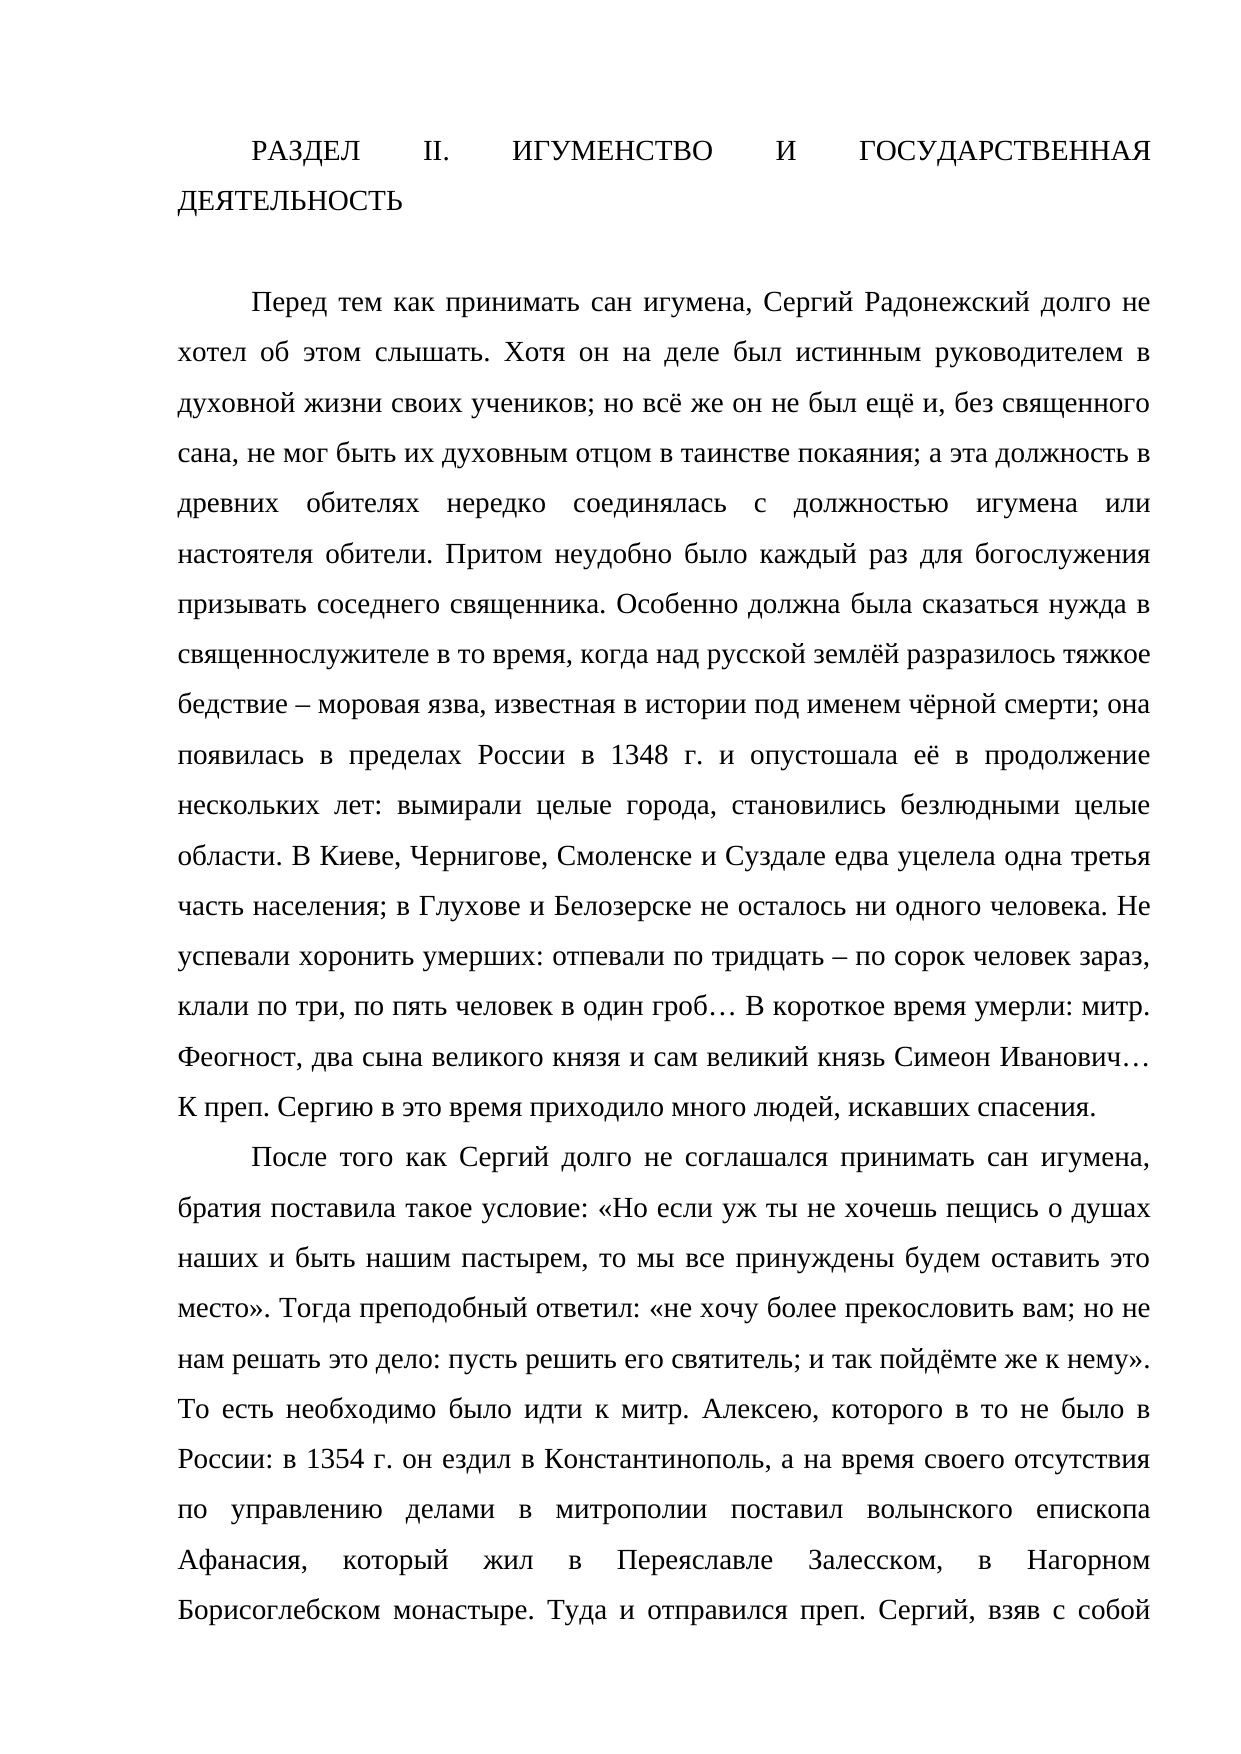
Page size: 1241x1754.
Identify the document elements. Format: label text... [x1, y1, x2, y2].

text Перед тем как принимать сан игумена, Сергий Радонежский долго не хотел об этом слышать. Хотя он на деле был истинным руководителем в духовной жизни своих учеников; но всё же он не был ещё и, без священного сана, не мог быть их духовным отцом в таинстве покаяния; а эта должность в древних обителях нередко соединялась с должностью игумена или настоятеля обители. Притом неудобно было каждый раз для богослужения призывать соседнего священника. Особенно должна была сказаться нужда в священнослужителе в то время, когда над русской землёй разразилось тяжкое бедствие – моровая язва, известная в истории под именем чёрной смерти; она появилась в пределах России в 1348 г. и опустошала её в продолжение нескольких лет: вымирали целые города, становились безлюдными целые области. В Киеве, Чернигове, Смоленске и Суздале едва уцелела одна третья часть населения; в Глухове и Белозерске не осталось ни одного человека. Не успевали хоронить умерших: отпевали по тридцать – по сорок человек зараз, клали по три, по пять человек в один гроб… В короткое время умерли: митр. Феогност, два сына великого князя и сам великий князь Симеон Иванович… К преп. Сергию в это время приходило много людей, искавших спасения. [177, 284, 1152, 1123]
text РАЗДЕЛ II. ИГУМЕНСТВО И ГОСУДАРСТВЕННАЯ ДЕЯТЕЛЬНОСТЬ [177, 133, 1152, 217]
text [177, 1139, 1152, 1626]
